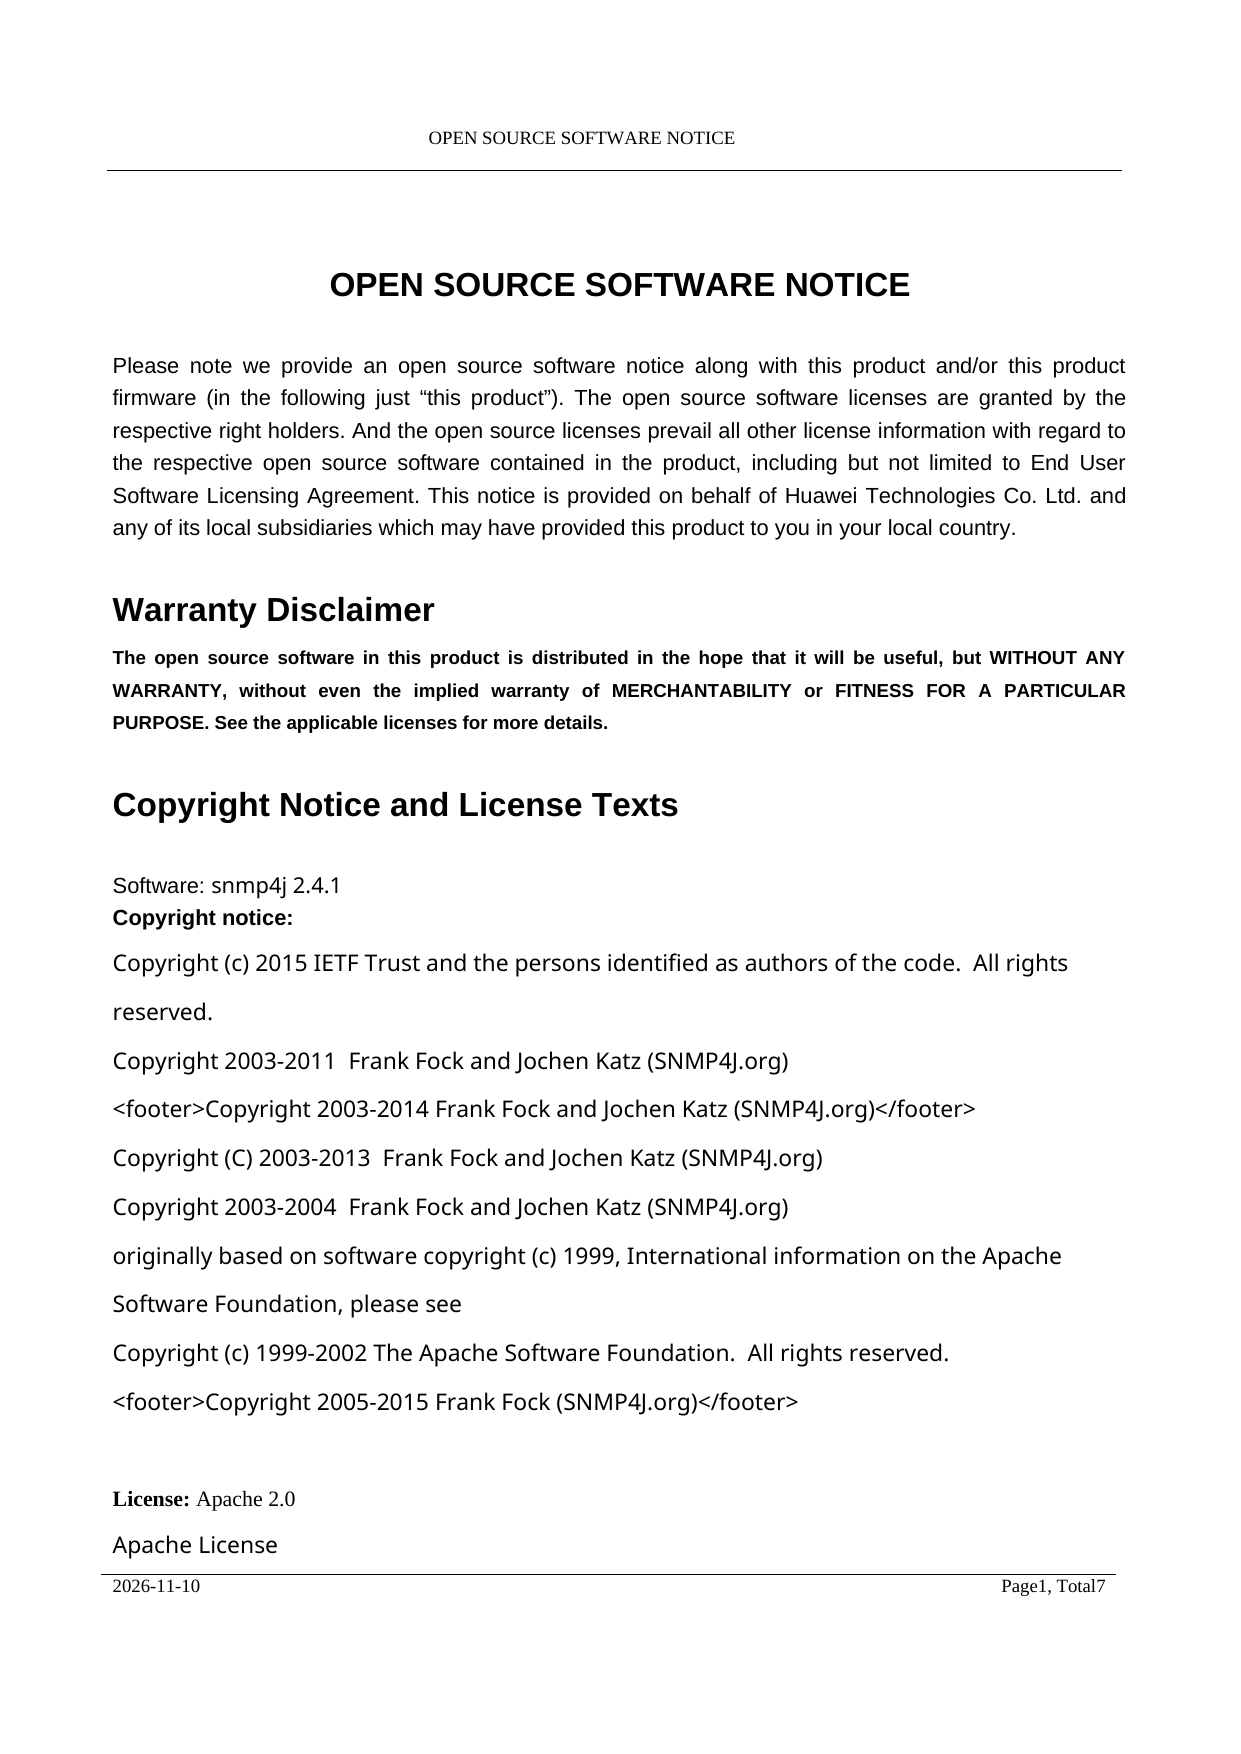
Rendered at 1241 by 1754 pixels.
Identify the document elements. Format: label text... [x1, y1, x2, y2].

text Copyright notice: [112, 901, 1128, 934]
text Please note we provide an open source software notice along with this product and/or this product firmware (in the following just “this product”). The open source software licenses are granted by the respective right holders. And the open source licenses prevail all other license information with regard to the respective open source software contained in the product, including but not limited to End User Software Licensing Agreement. This notice is provided on behalf of Huawei Technologies Co. Ltd. and any of its local subsidiaries which may have provided this product to you in your local country. [112, 349, 1128, 544]
text The open source software in this product is distributed in the hope that it will be useful, but WITHOUT ANY WARRANTY, without even the implied warranty of MERCHANTABILITY or FITNESS FOR A PARTICULAR PURPOSE. See the applicable licenses for more details. [112, 641, 1128, 739]
text License: Apache 2.0 [112, 1483, 1128, 1515]
text Warranty Disclaimer [112, 576, 1128, 641]
text OPEN SOURCE SOFTWARE NOTICE [112, 251, 1128, 316]
text Copyright (c) 2015 IETF Trust and the persons identified as authors of the code. All rights reserved. Copyright 2003-2011 Frank Fock and Jochen Katz (SNMP4J.org) <footer>Copyright 2003-2014 Frank Fock and Jochen Katz (SNMP4J.org)</footer> Copyright (C) 2003-2013 Frank Fock and Jochen Katz (SNMP4J.org) Copyright 2003-2004 Frank Fock and Jochen Katz (SNMP4J.org) originally based on software copyright (c) 1999, International information on the Apache Software Foundation, please see Copyright (c) 1999-2002 The Apache Software Foundation. All rights reserved. <footer>Copyright 2005-2015 Frank Fock (SNMP4J.org)</footer> [112, 947, 1128, 1467]
text Software: snmp4j 2.4.1 [112, 869, 1128, 901]
text Apache License [112, 1528, 1128, 1560]
text Copyright Notice and License Texts [112, 771, 1128, 836]
